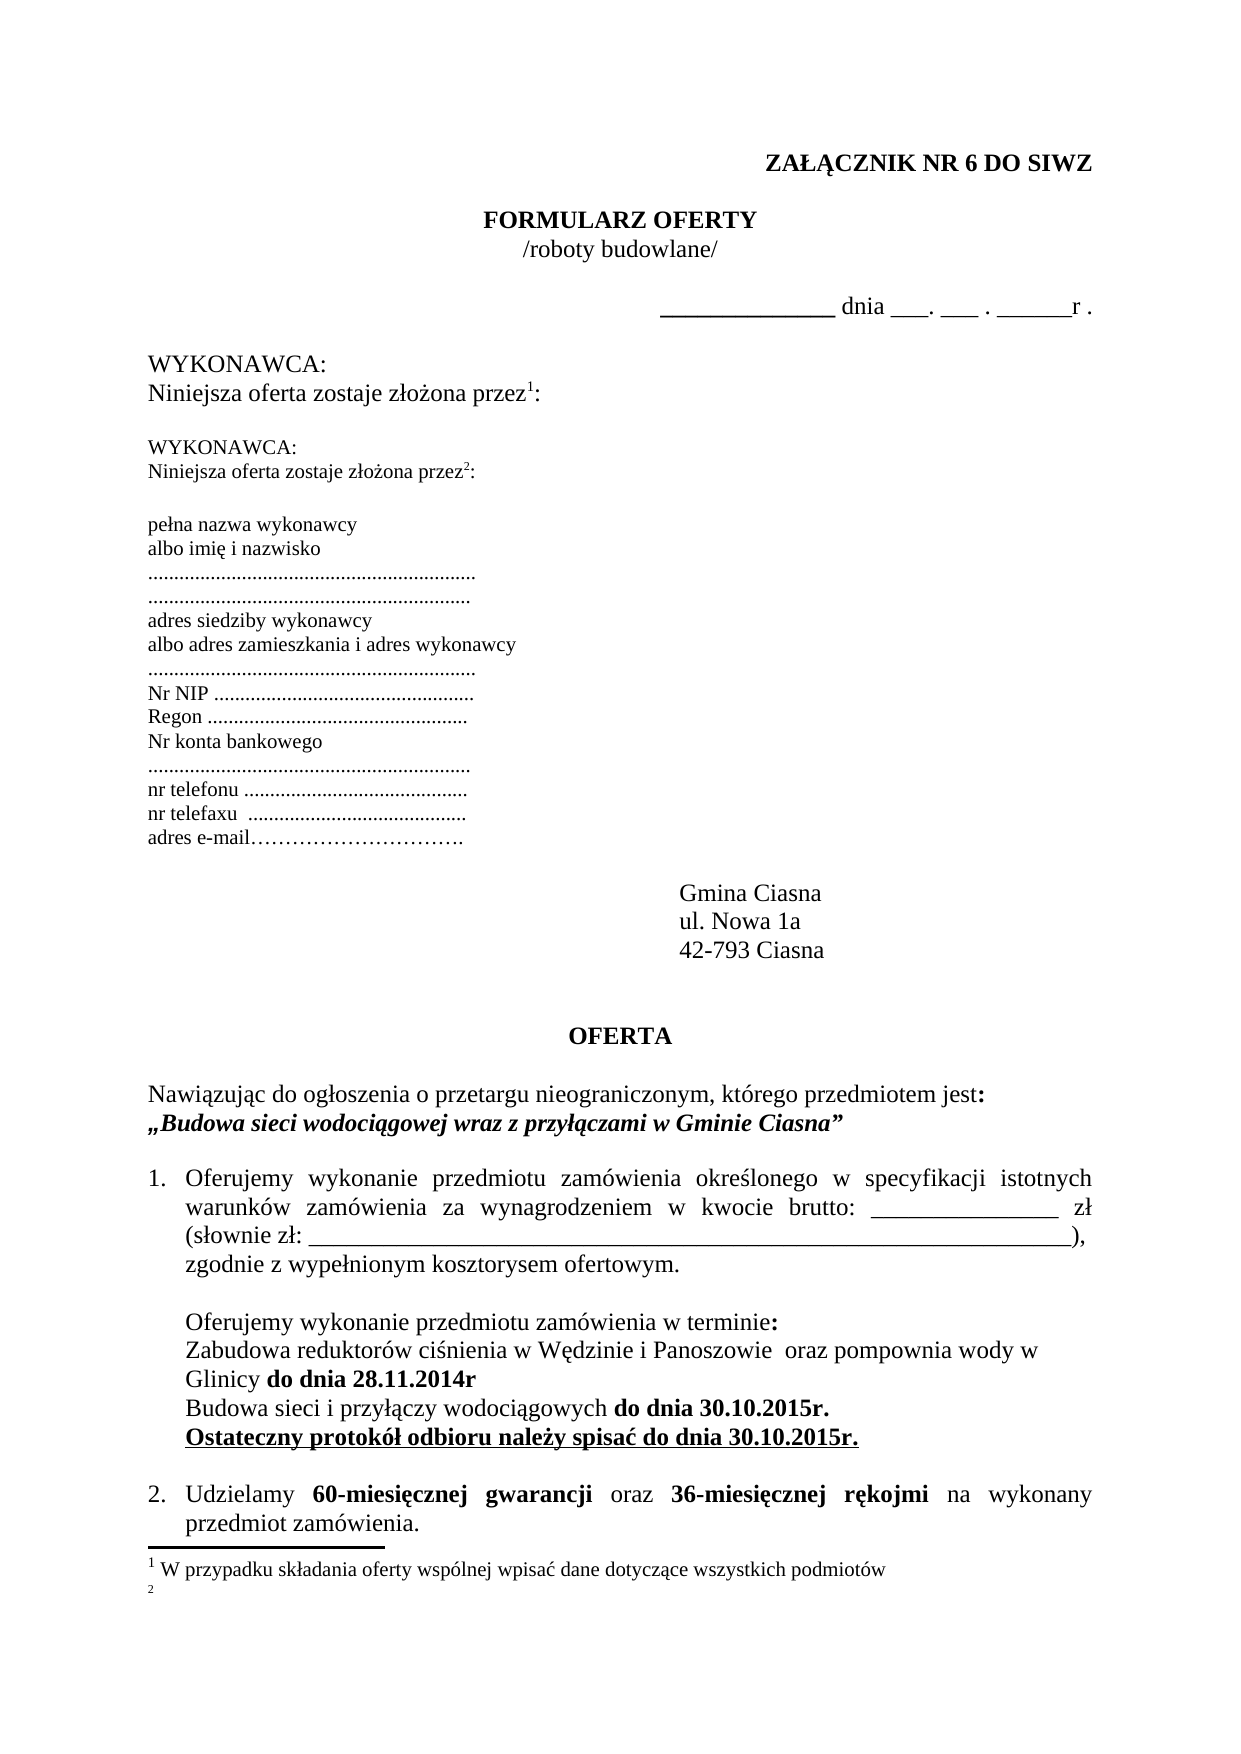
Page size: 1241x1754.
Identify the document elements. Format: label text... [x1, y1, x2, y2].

text adres siedziby wykonawcy [148, 608, 1093, 632]
text .............................................................. [148, 584, 1093, 608]
text Niniejsza oferta zostaje złożona przez: [148, 459, 1093, 483]
text „Budowa sieci wodociągowej wraz z przyłączami w Gminie Ciasna” [148, 1108, 1093, 1136]
list Udzielamy 60-miesięcznej gwarancji oraz 36-miesięcznej rękojmi na wykonany przedmiot zamówienia. [148, 1479, 1093, 1537]
text albo imię i nazwisko [148, 536, 1093, 560]
text WYKONAWCA: [148, 349, 1093, 378]
text Nr NIP .................................................. [148, 680, 1093, 704]
text Oferujemy wykonanie przedmiotu zamówienia w terminie: [148, 1307, 1093, 1335]
text ______________ dnia ___. ___ . ______r . [148, 291, 1093, 320]
text Nr konta bankowego [148, 728, 1093, 753]
text Nawiązując do ogłoszenia o przetargu nieograniczonym, którego przedmiotem jest: [148, 1079, 1093, 1108]
text /roboty budowlane/ [148, 234, 1093, 263]
text Zabudowa reduktorów ciśnienia w Wędzinie i Panoszowie oraz pompownia wody w [148, 1335, 1093, 1364]
text adres e-mail…………………………. [148, 825, 1093, 849]
text nr telefonu ........................................... [148, 777, 1093, 801]
text albo adres zamieszkania i adres wykonawcy [148, 632, 1093, 656]
text ............................................................... [148, 656, 1093, 680]
text Budowa sieci i przyłączy wodociągowych do dnia 30.10.2015r. Ostateczny protokół odbioru należy spisać do dnia 30.10.2015r. [148, 1393, 1093, 1450]
text WYKONAWCA: [148, 435, 1093, 459]
text Gmina Ciasna [679, 878, 1093, 906]
text ............................................................... [148, 560, 1093, 584]
text nr telefaxu .......................................... [148, 801, 1093, 825]
text Niniejsza oferta zostaje złożona przez: [148, 378, 1093, 406]
subtitle oferta [148, 1021, 1093, 1050]
text pełna nazwa wykonawcy [148, 512, 1093, 536]
text Glinicy do dnia 28.11.2014r [148, 1364, 1093, 1393]
text ul. Nowa 1a [679, 906, 1093, 935]
text Regon .................................................. [148, 704, 1093, 728]
list Oferujemy wykonanie przedmiotu zamówienia określonego w specyfikacji istotnych warunków zamówienia za wynagrodzeniem w kwocie brutto: _______________ zł (słownie zł: _____________________________________________________________), [148, 1163, 1093, 1249]
text 42-793 Ciasna [679, 935, 1093, 964]
text zgodnie z wypełnionym kosztorysem ofertowym. [185, 1249, 1093, 1278]
text .............................................................. [148, 753, 1093, 777]
text FORMULARZ OFERTY [148, 205, 1093, 234]
text ZAŁĄCZNIK NR 6 DO SIWZ [148, 148, 1093, 176]
